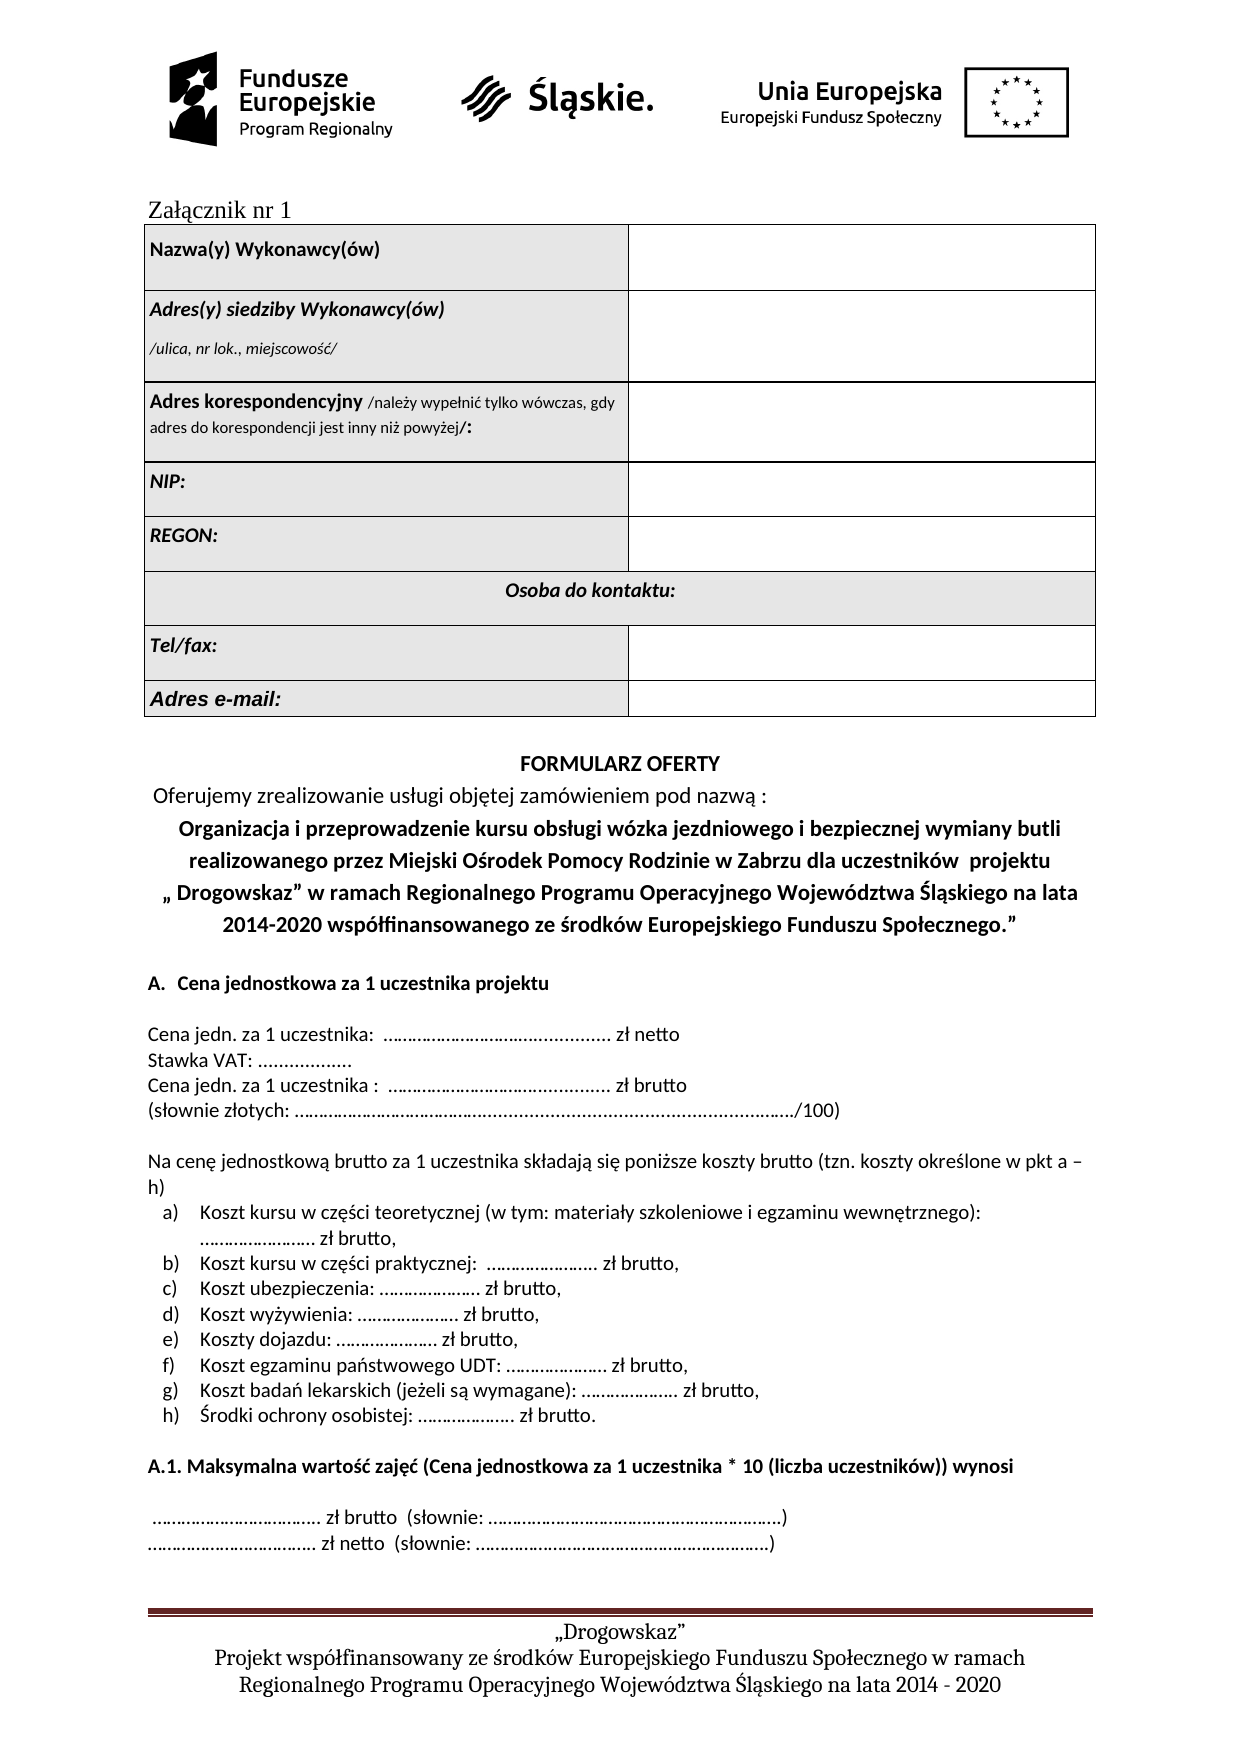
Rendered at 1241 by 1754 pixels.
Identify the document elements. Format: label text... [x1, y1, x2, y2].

text FORMULARZ OFERTY [148, 749, 1093, 777]
text Na cenę jednostkową brutto za 1 uczestnika składają się poniższe koszty brutto (tzn. koszty określone w pkt a – h) [148, 1148, 1093, 1199]
list Koszt kursu w części praktycznej: ………………….. zł brutto, [162, 1250, 1093, 1276]
table_cell [629, 517, 1095, 571]
list Koszty dojazdu: ………………… zł brutto, [162, 1326, 1093, 1352]
text (słownie złotych: ………………………………….....................................................……./100) [148, 1098, 1093, 1123]
list Środki ochrony osobistej: ……………….. zł brutto. [162, 1403, 1093, 1428]
list Koszt kursu w części teoretycznej (w tym: materiały szkoleniowe i egzaminu wewnętrznego): …………………… zł brutto, [162, 1199, 1093, 1250]
table_cell [629, 681, 1095, 716]
text Cena jedn. za 1 uczestnika: ……………………….…............... zł netto [148, 1021, 1093, 1047]
table_header [629, 225, 1095, 290]
table_cell Adres(y) siedziby Wykonawcy(ów) /ulica, nr lok., miejscowość/ [145, 291, 628, 381]
list Koszt ubezpieczenia: ………………… zł brutto, [162, 1276, 1093, 1301]
table_cell [629, 383, 1095, 461]
list Koszt wyżywienia: ………………… zł brutto, [162, 1301, 1093, 1326]
text A.1. Maksymalna wartość zajęć (Cena jednostkowa za 1 uczestnika * 10 (liczba uczestników)) wynosi [148, 1453, 1093, 1479]
table_cell [629, 626, 1095, 680]
table_cell NIP: [145, 463, 628, 516]
text Cena jedn. za 1 uczestnika : …………………………............... zł brutto [148, 1072, 1093, 1098]
text Załącznik nr 1 [148, 195, 1093, 224]
table_header Nazwa(y) Wykonawcy(ów) [145, 225, 628, 290]
text …………………………….. zł netto (słownie: …………………………………………………….) [148, 1530, 1093, 1555]
table_cell [629, 291, 1095, 381]
text „ Drogowskaz” w ramach Regionalnego Programu Operacyjnego Województwa Śląskiego na lata 2014-2020 współfinansowanego ze środków Europejskiego Funduszu Społecznego.” [148, 878, 1093, 938]
table_cell Adres e-mail: [145, 681, 628, 716]
picture [147, 29, 1091, 168]
text Stawka VAT: .................. [148, 1047, 1093, 1072]
table_cell REGON: [145, 517, 628, 571]
text …………………………….. zł brutto (słownie: …………………………………………………….) [148, 1504, 1093, 1530]
list Koszt egzaminu państwowego UDT: ………………… zł brutto, [162, 1352, 1093, 1377]
table_cell Osoba do kontaktu: [145, 572, 1095, 625]
text Organizacja i przeprowadzenie kursu obsługi wózka jezdniowego i bezpiecznej wymiany butli realizowanego przez Miejski Ośrodek Pomocy Rodzinie w Zabrzu dla uczestników projektu [148, 814, 1093, 874]
table_cell Tel/fax: [145, 626, 628, 680]
list Cena jednostkowa za 1 uczestnika projektu [148, 971, 1093, 996]
table_cell Adres korespondencyjny /należy wypełnić tylko wówczas, gdy adres do korespondencji jest inny niż powyżej/: [145, 383, 628, 461]
list Koszt badań lekarskich (jeżeli są wymagane): ……………….. zł brutto, [162, 1377, 1093, 1403]
table_cell [629, 463, 1095, 516]
text Oferujemy zrealizowanie usługi objętej zamówieniem pod nazwą : [148, 782, 1093, 809]
